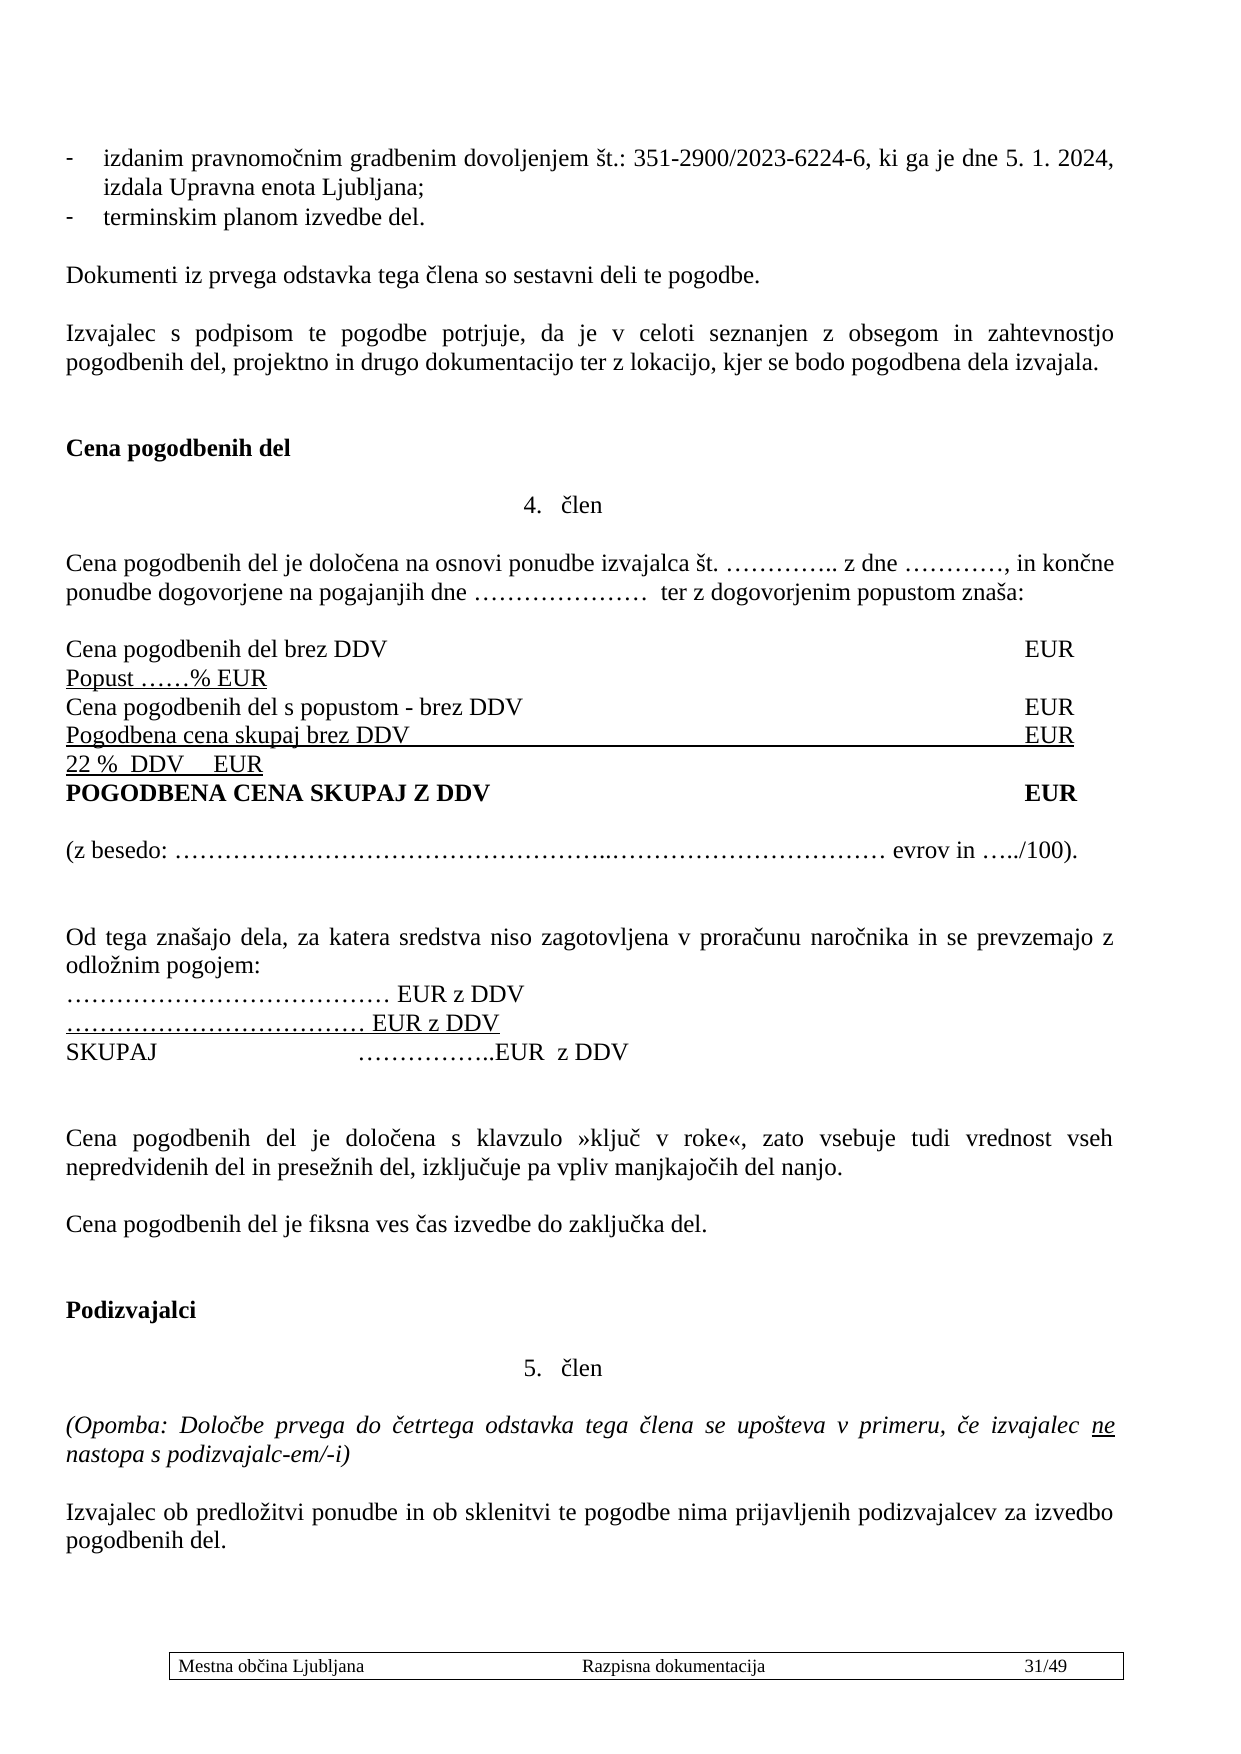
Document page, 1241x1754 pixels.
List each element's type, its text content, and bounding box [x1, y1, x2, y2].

text Cena pogodbenih del je določena na osnovi ponudbe izvajalca št. ………….. z dne …………, in končne ponudbe dogovorjene na pogajanjih dne ………………… ter z dogovorjenim popustom znaša: [66, 548, 1115, 605]
text Izvajalec s podpisom te pogodbe potrjuje, da je v celoti seznanjen z obsegom in zahtevnostjo pogodbenih del, projektno in drugo dokumentacijo ter z lokacijo, kjer se bodo pogodbena dela izvajala. [66, 318, 1115, 375]
text POGODBENA CENA SKUPAJ Z DDV EUR [66, 778, 1115, 807]
list člen [523, 1353, 1115, 1382]
text Popust ……% EUR [66, 663, 1115, 692]
list člen [523, 490, 1115, 519]
text SKUPAJ ……………..EUR z DDV [66, 1037, 1115, 1065]
list terminskim planom izvedbe del. [66, 201, 1115, 232]
text Cena pogodbenih del s popustom - brez DDV EUR [66, 692, 1115, 720]
text Podizvajalci [66, 1295, 1115, 1324]
list izdanim pravnomočnim gradbenim dovoljenjem št.: 351-2900/2023-6224-6, ki ga je dne 5. 1. 2024, izdala Upravna enota Ljubljana; [66, 142, 1115, 201]
text ……………………………… EUR z DDV [66, 1008, 1115, 1037]
text (z besedo: ……………………………………………..…………………………… evrov in …../100). [66, 835, 1115, 864]
text Cena pogodbenih del [66, 433, 1115, 462]
text Cena pogodbenih del je določena s klavzulo »ključ v roke«, zato vsebuje tudi vrednost vseh nepredvidenih del in presežnih del, izključuje pa vpliv manjkajočih del nanjo. [66, 1123, 1115, 1180]
text Od tega znašajo dela, za katera sredstva niso zagotovljena v proračunu naročnika in se prevzemajo z odložnim pogojem: [66, 922, 1115, 979]
text Dokumenti iz prvega odstavka tega člena so sestavni deli te pogodbe. [66, 260, 1115, 289]
text (Opomba: Določbe prvega do četrtega odstavka tega člena se upošteva v primeru, če izvajalec ne nastopa s podizvajalc-em/-i) [66, 1410, 1115, 1468]
text Cena pogodbenih del brez DDV EUR [66, 634, 1115, 663]
text Cena pogodbenih del je fiksna ves čas izvedbe do zaključka del. [66, 1209, 1115, 1238]
text Izvajalec ob predložitvi ponudbe in ob sklenitvi te pogodbe nima prijavljenih podizvajalcev za izvedbo pogodbenih del. [66, 1497, 1115, 1554]
text 22 % DDV EUR [66, 749, 1115, 778]
text Pogodbena cena skupaj brez DDV EUR [66, 720, 1115, 749]
text ………………………………… EUR z DDV [66, 979, 1115, 1008]
